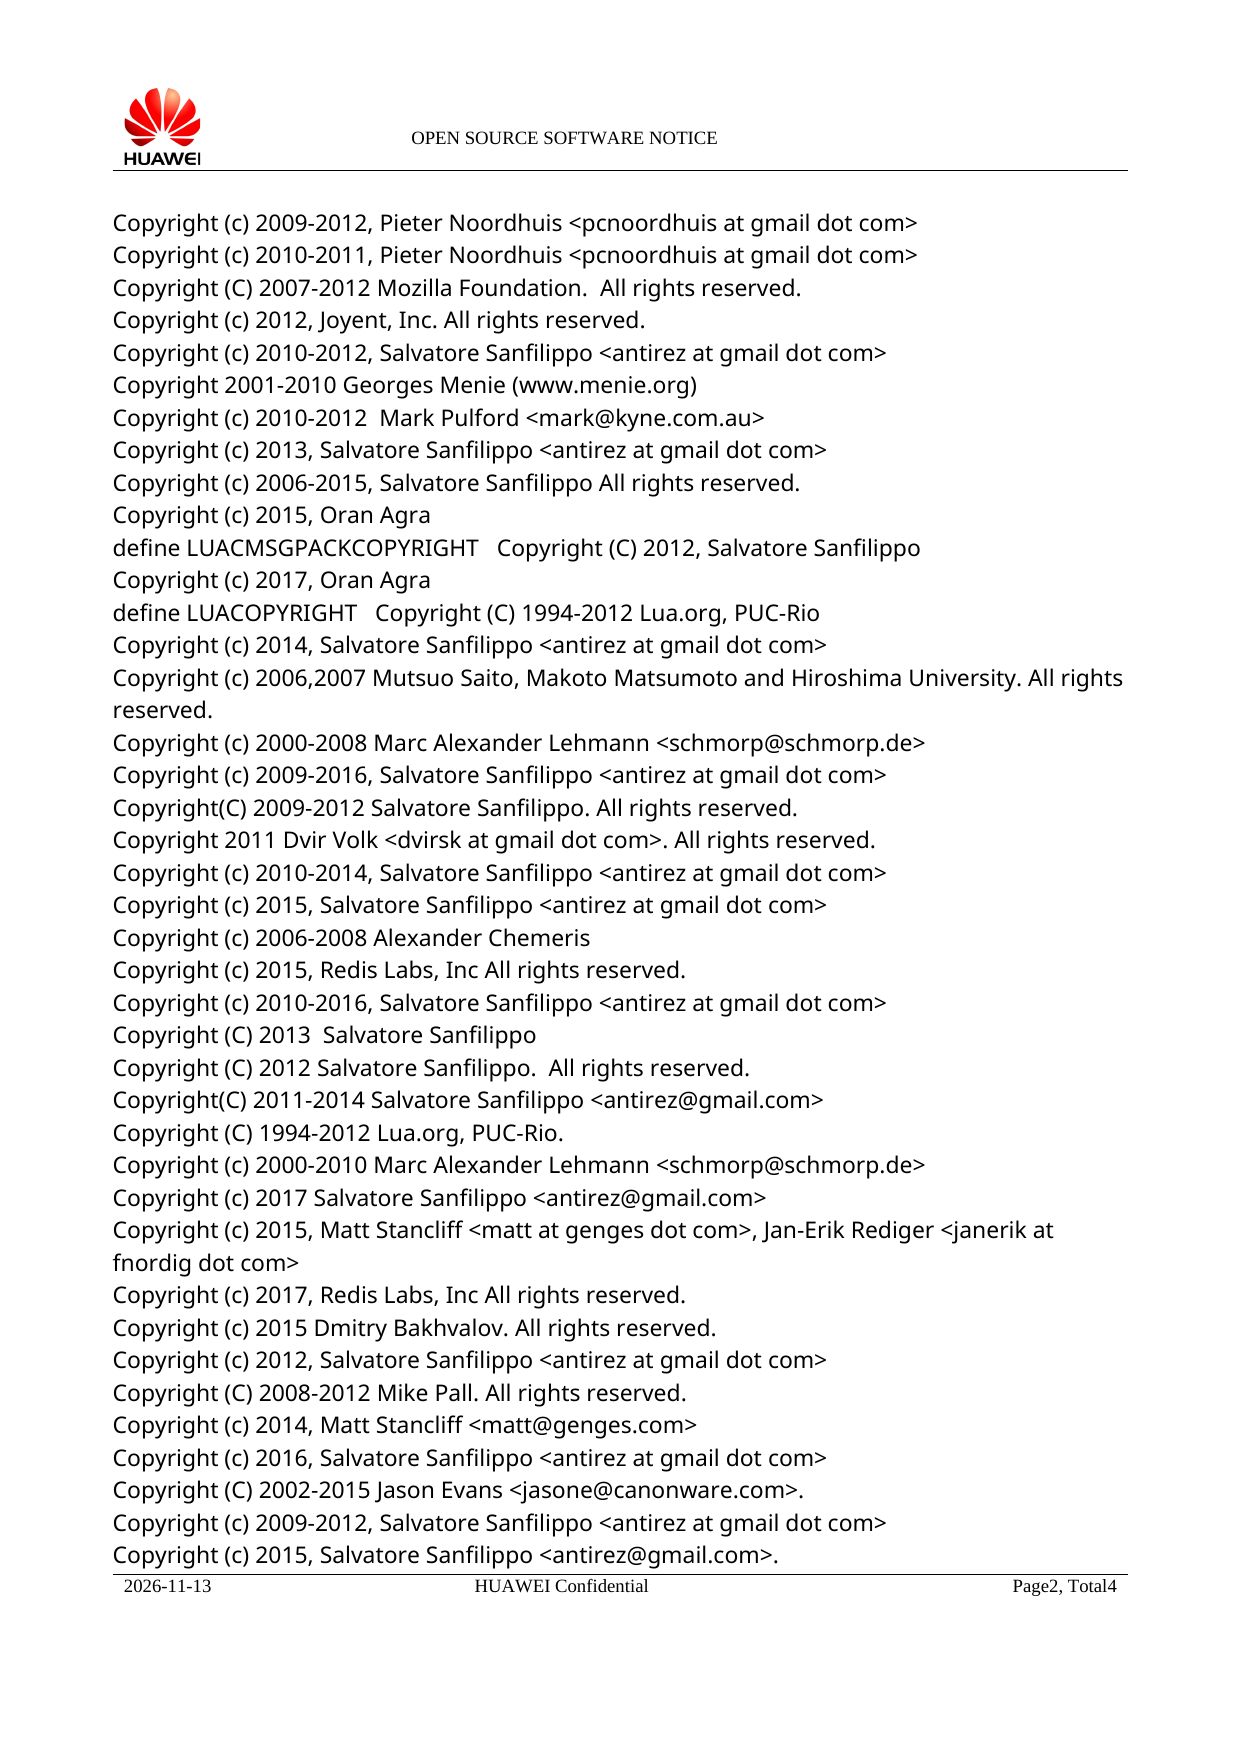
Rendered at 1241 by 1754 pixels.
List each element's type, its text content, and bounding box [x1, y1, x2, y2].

picture [124, 88, 201, 165]
